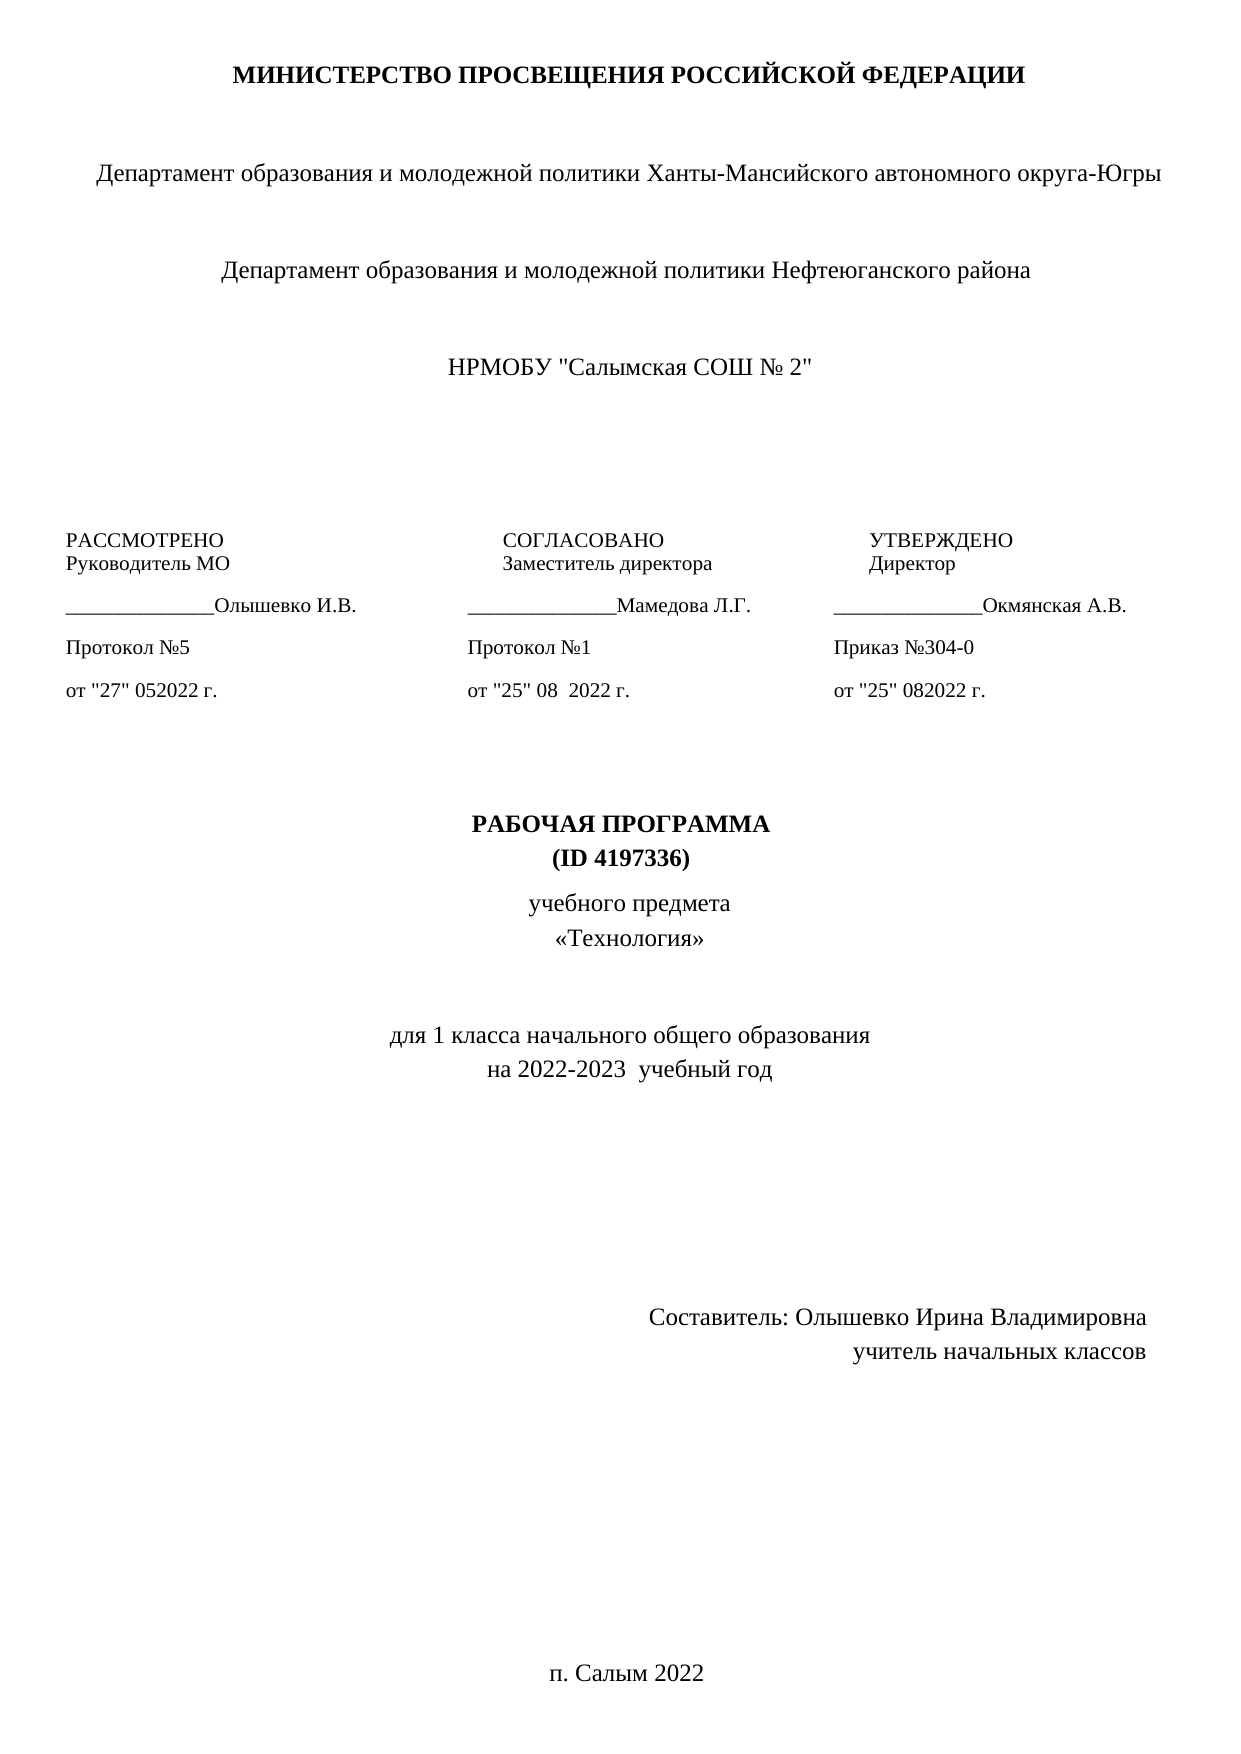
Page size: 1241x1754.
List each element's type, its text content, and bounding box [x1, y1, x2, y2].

text п. Салым 2022 [77, 1660, 704, 1687]
table_cell Директор [791, 553, 1153, 581]
text учебного предмета [77, 889, 731, 917]
table_cell Руководитель МО [66, 553, 428, 581]
table_cell Протокол №1 [428, 625, 791, 669]
table_header РАССМОТРЕНО [66, 524, 428, 552]
text МИНИСТЕРСТВО ПРОСВЕЩЕНИЯ РОССИЙСКОЙ ФЕДЕРАЦИИ [232, 62, 1165, 89]
table_cell Протокол №5 [66, 625, 428, 669]
text Департамент образования и молодежной политики Ханты-Мансийского автономного округа-Югры [96, 159, 1165, 186]
text для 1 класса начального общего образования [77, 1021, 870, 1048]
table_header УТВЕРЖДЕНО [791, 524, 1153, 552]
text «Технология» [77, 924, 704, 951]
text учитель начальных классов [77, 1338, 1146, 1365]
table_header СОГЛАСОВАНО [428, 524, 791, 552]
table_cell от "27" 052022 г. [66, 669, 428, 708]
table_header ______________Окмянская А.В. [791, 588, 1153, 625]
text Составитель: Олышевко Ирина Владимировна [77, 1303, 1147, 1330]
text Департамент образования и молодежной политики Нефтеюганского района [221, 256, 1165, 283]
table_cell от "25" 082022 г. [791, 669, 1153, 708]
text РАБОЧАЯ ПРОГРАММА [77, 810, 1165, 838]
table_cell Заместитель директора [428, 553, 791, 581]
table_cell Приказ №304-0 [791, 625, 1153, 669]
text НРМОБУ "Салымская СОШ № 2" [77, 353, 812, 381]
table_cell от "25" 08 2022 г. [428, 669, 791, 708]
text на 2022-2023 учебный год [77, 1056, 772, 1083]
table_header ______________Мамедова Л.Г. [428, 588, 791, 625]
text (ID 4197336) [77, 845, 1165, 872]
table_header ______________Олышевко И.В. [66, 588, 428, 625]
